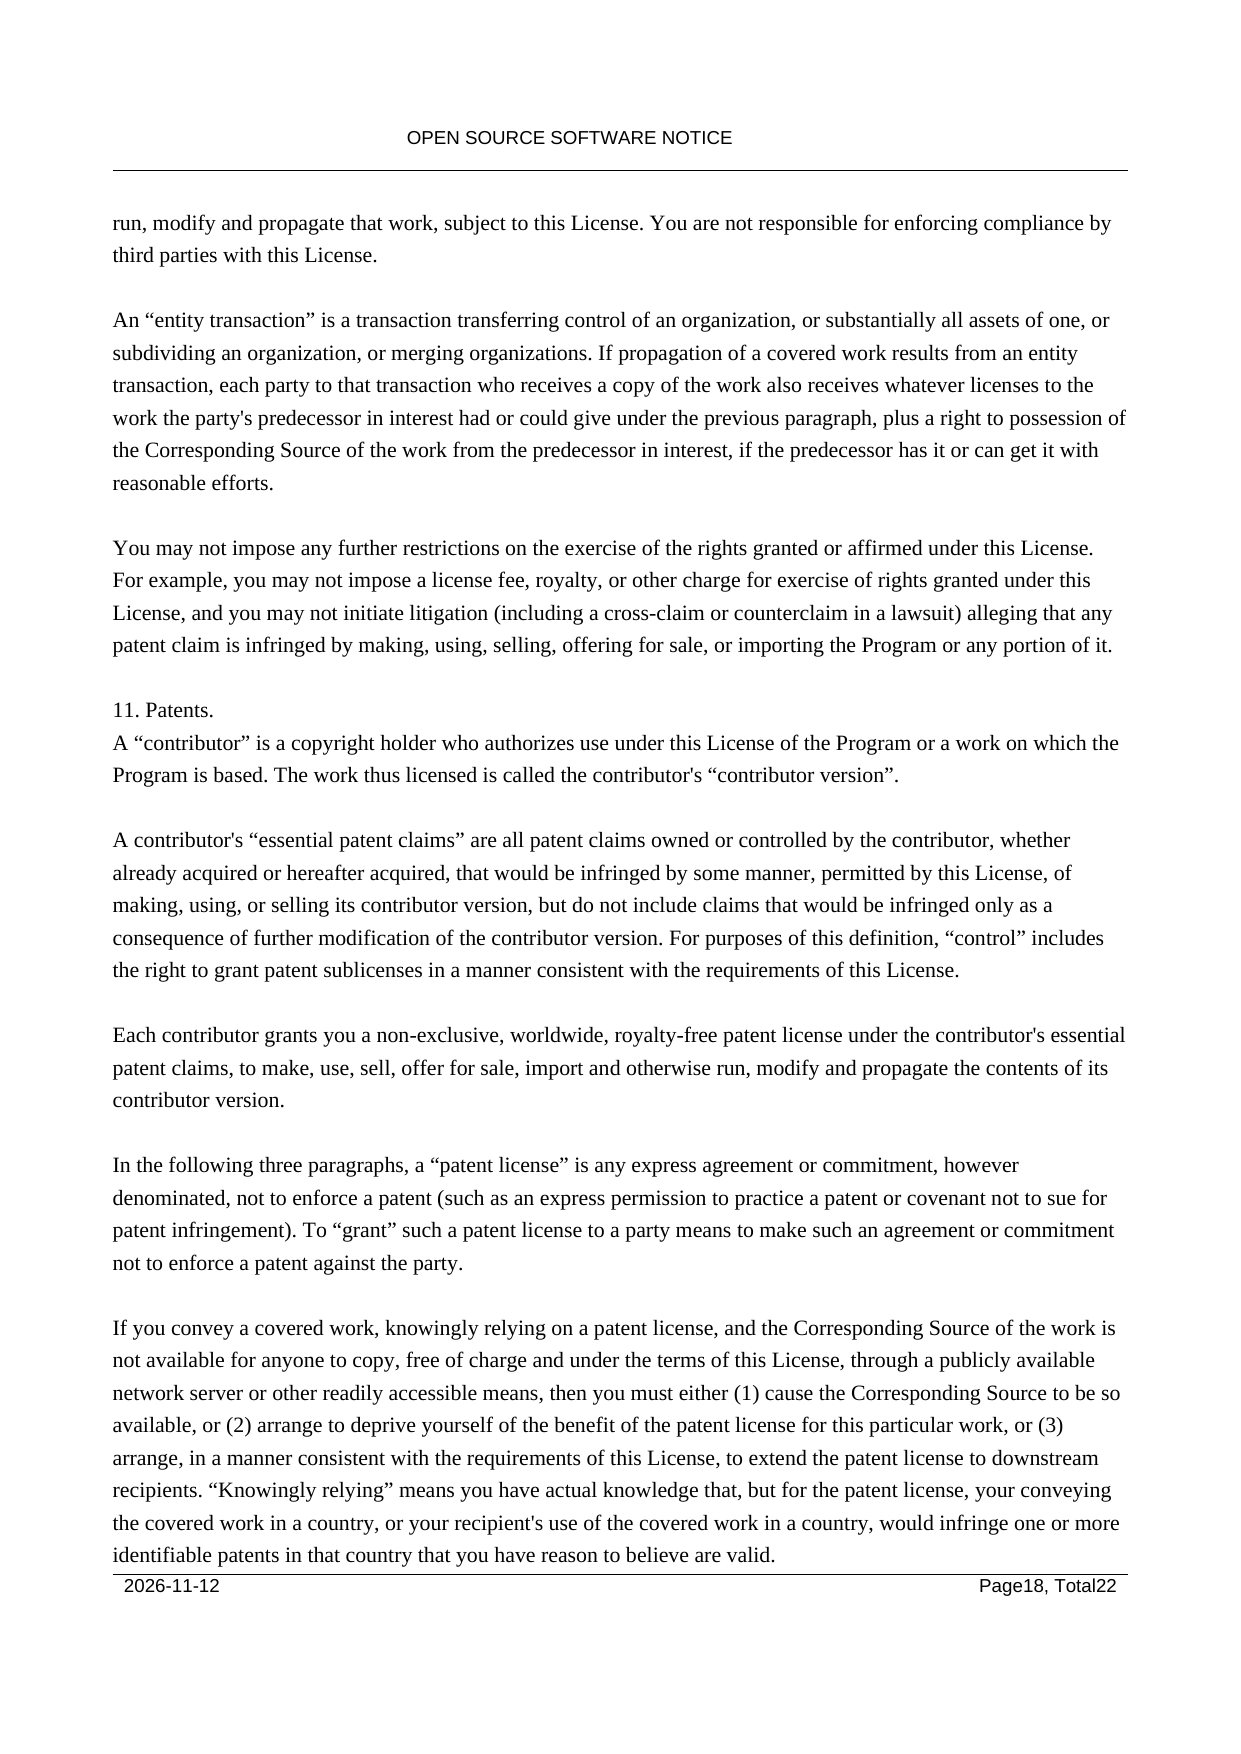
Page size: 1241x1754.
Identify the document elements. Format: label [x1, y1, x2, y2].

text [112, 206, 1128, 1571]
